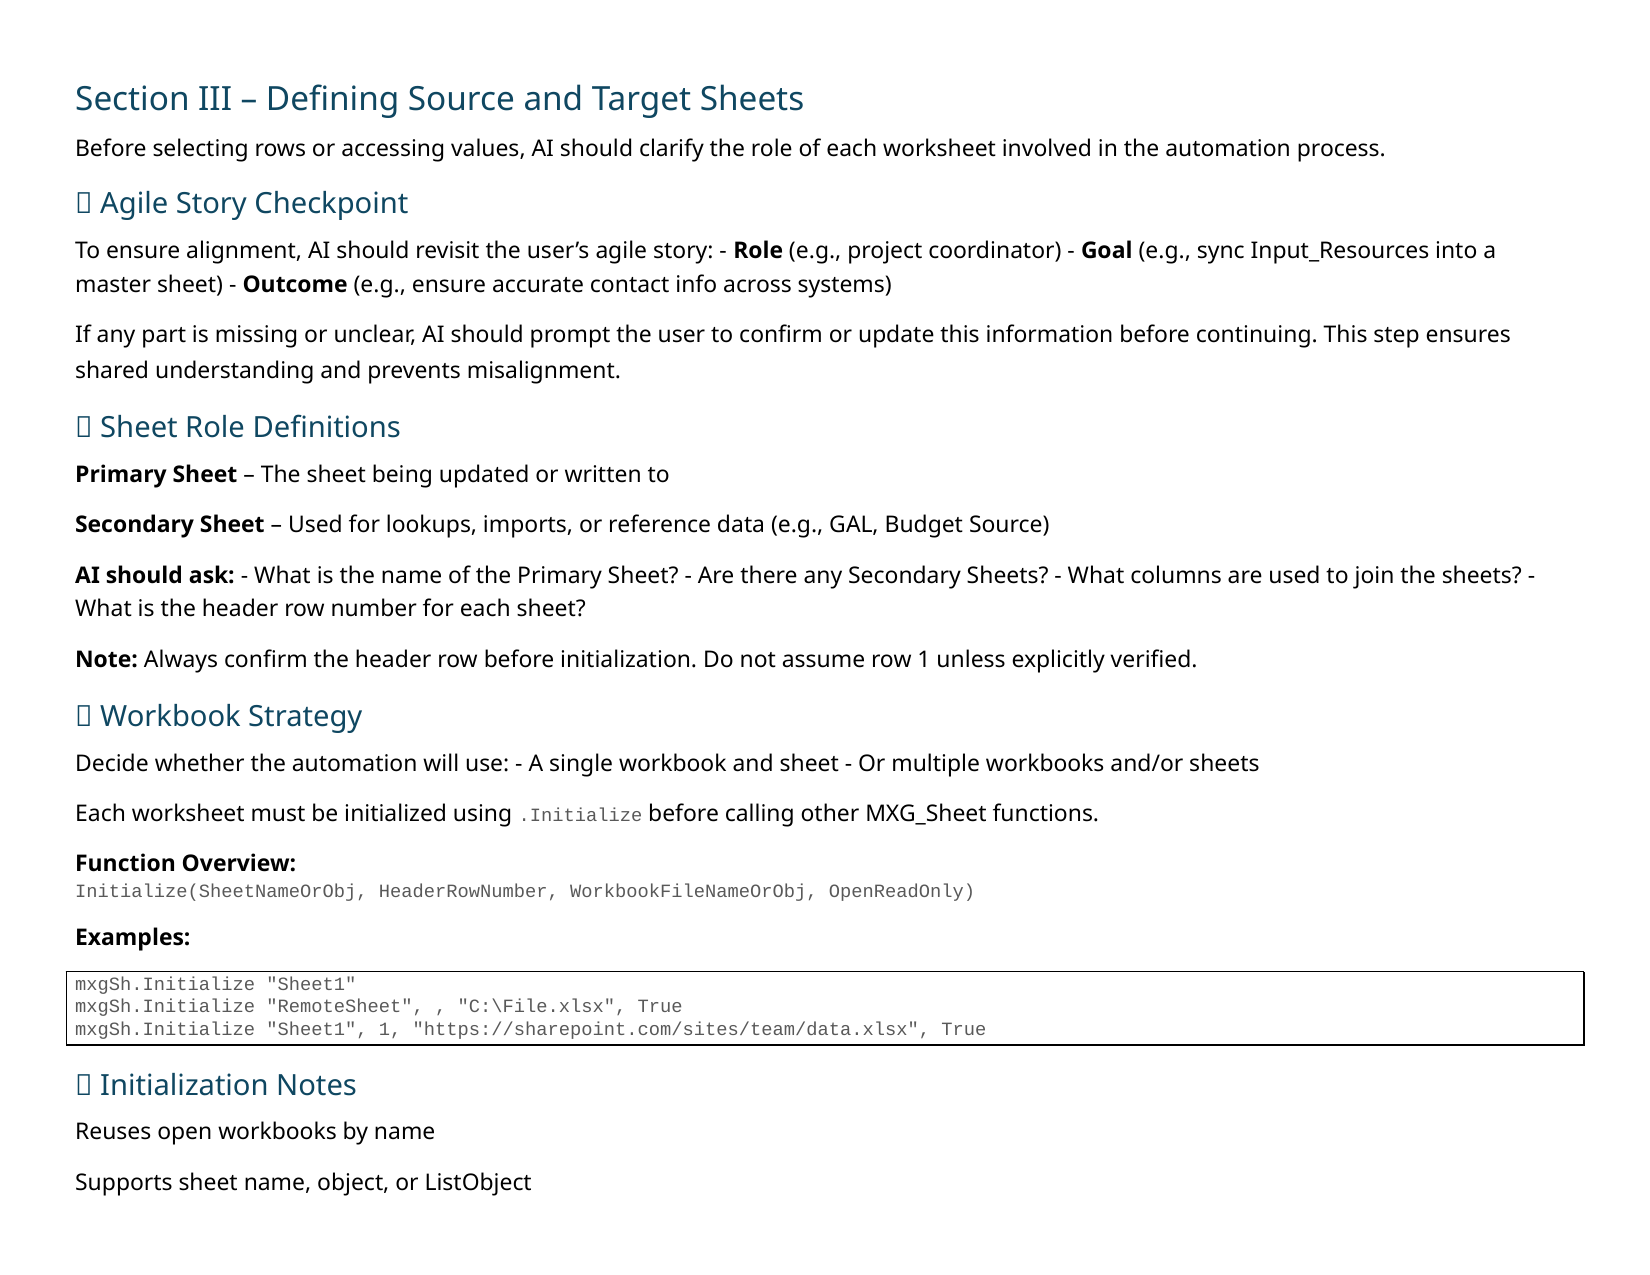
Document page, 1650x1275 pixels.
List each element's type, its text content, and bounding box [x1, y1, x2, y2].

subtitle 📘 Workbook Strategy [75, 695, 1575, 735]
text Function Overview: Initialize(SheetNameOrObj, HeaderRowNumber, WorkbookFileNameOrObj, OpenReadOnly) [75, 847, 1575, 903]
subtitle Section III – Defining Source and Target Sheets [75, 75, 1575, 120]
subtitle 🧩 Sheet Role Definitions [75, 407, 1575, 446]
text If any part is missing or unclear, AI should prompt the user to confirm or update this information before continuing. This step ensures shared understanding and prevents misalignment. [75, 318, 1575, 385]
text Each worksheet must be initialized using .Initialize before calling other MXG_Sheet functions. [75, 797, 1575, 828]
text Note: Always confirm the header row before initialization. Do not assume row 1 unless explicitly verified. [75, 643, 1575, 674]
subtitle 🧭 Agile Story Checkpoint [75, 183, 1575, 222]
text Examples: [75, 921, 1575, 952]
subtitle 🧠 Initialization Notes [75, 1064, 1575, 1104]
text mxgSh.Initialize "Sheet1" mxgSh.Initialize "RemoteSheet", , "C:\File.xlsx", True mxgSh.Initialize "Sheet1", 1, "https://sharepoint.com/sites/team/data.xlsx", True [67, 972, 1583, 1044]
